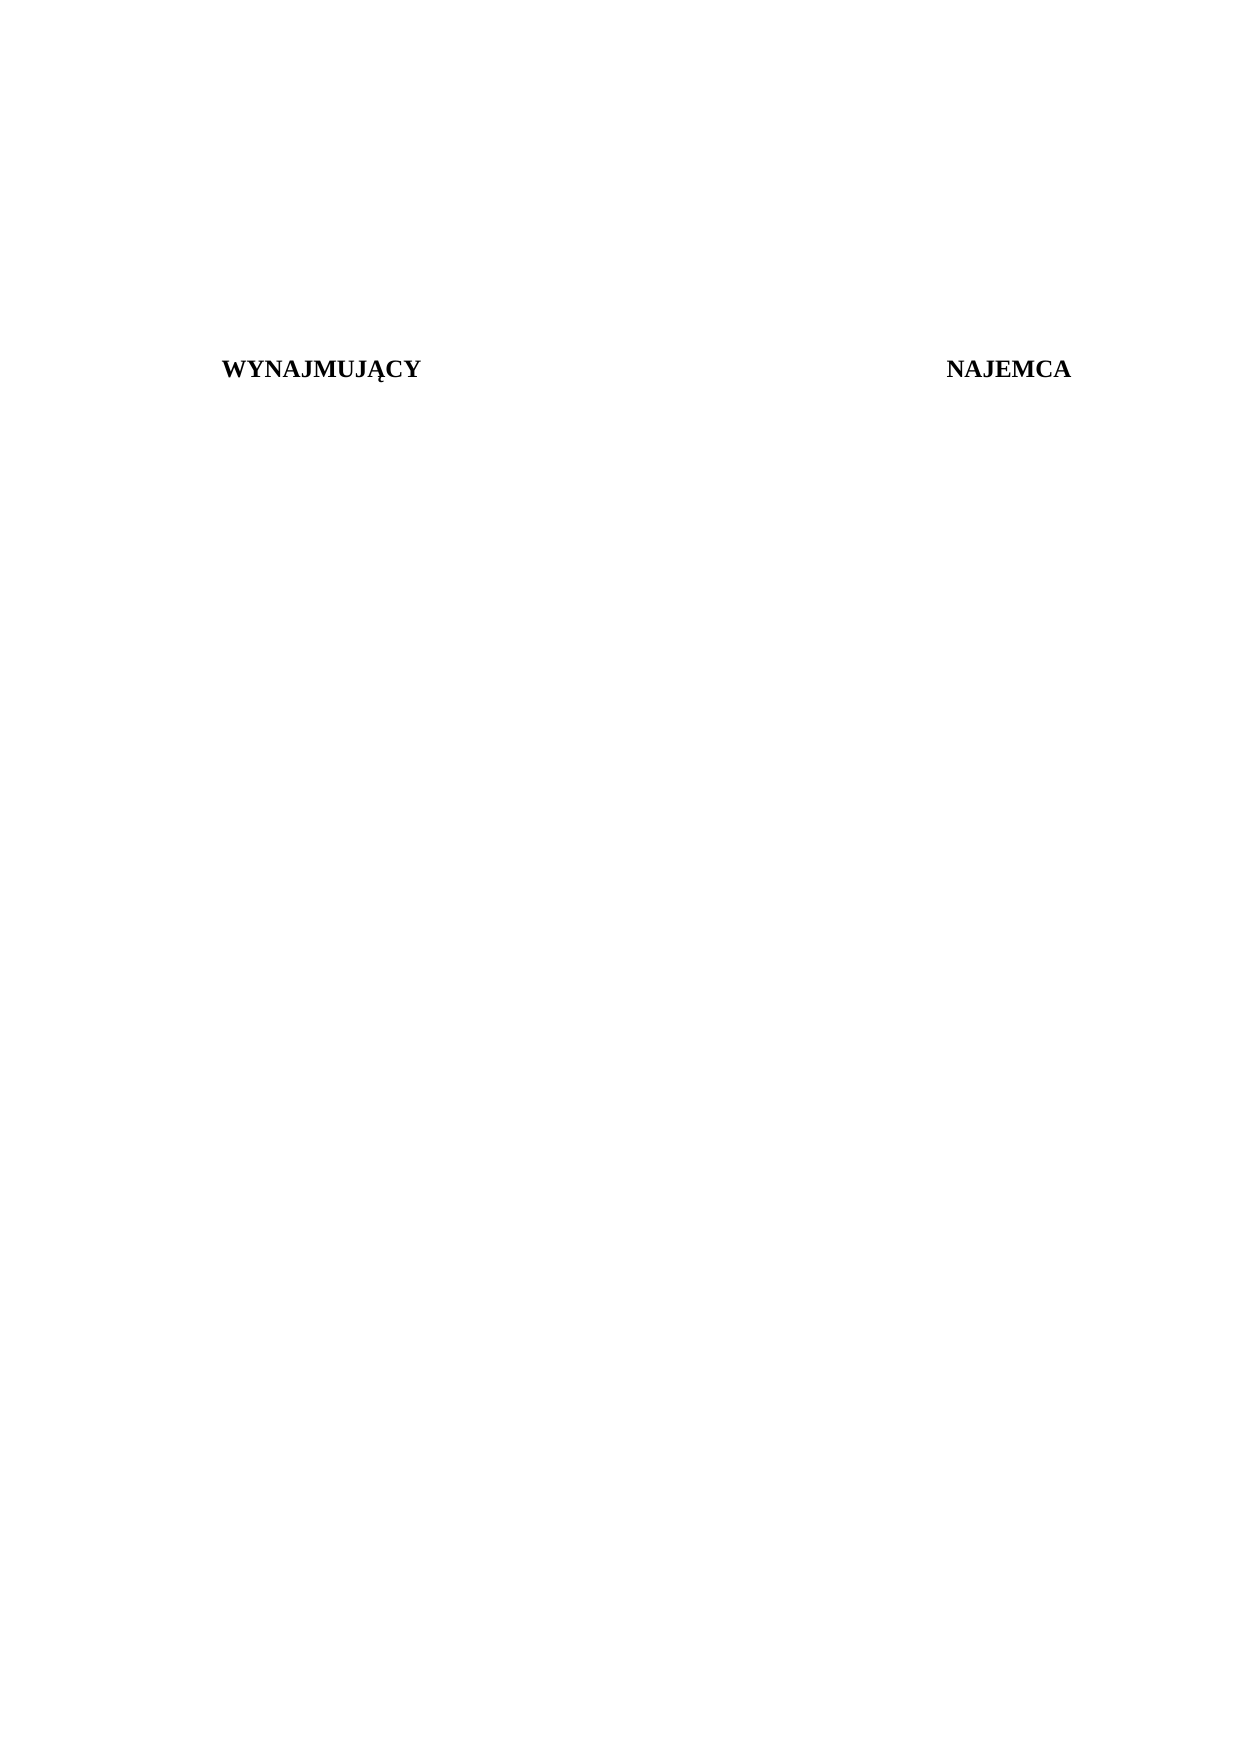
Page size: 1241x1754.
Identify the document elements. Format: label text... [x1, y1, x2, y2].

text WYNAJMUJĄCY NAJEMCA [221, 354, 1093, 383]
